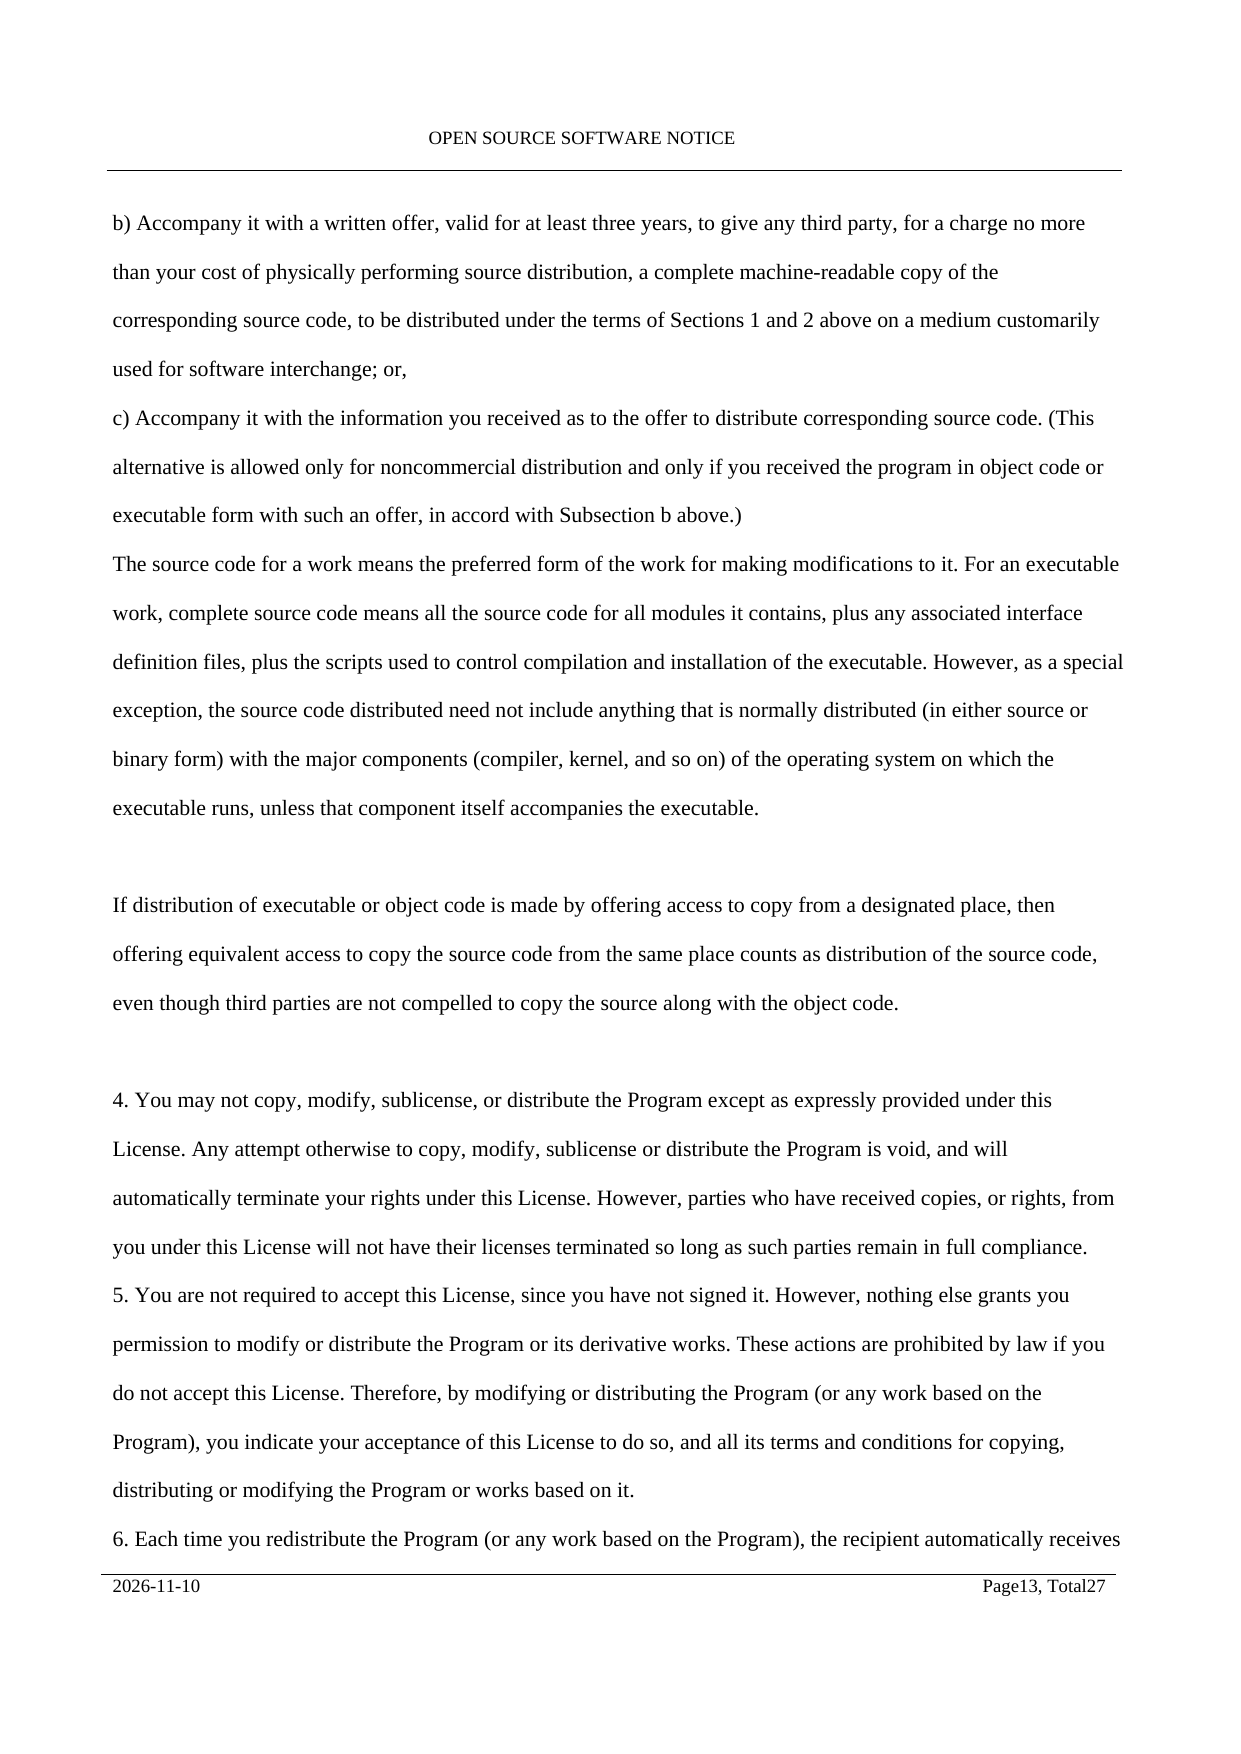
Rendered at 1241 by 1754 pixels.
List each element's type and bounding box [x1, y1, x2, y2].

text [112, 206, 1128, 1555]
